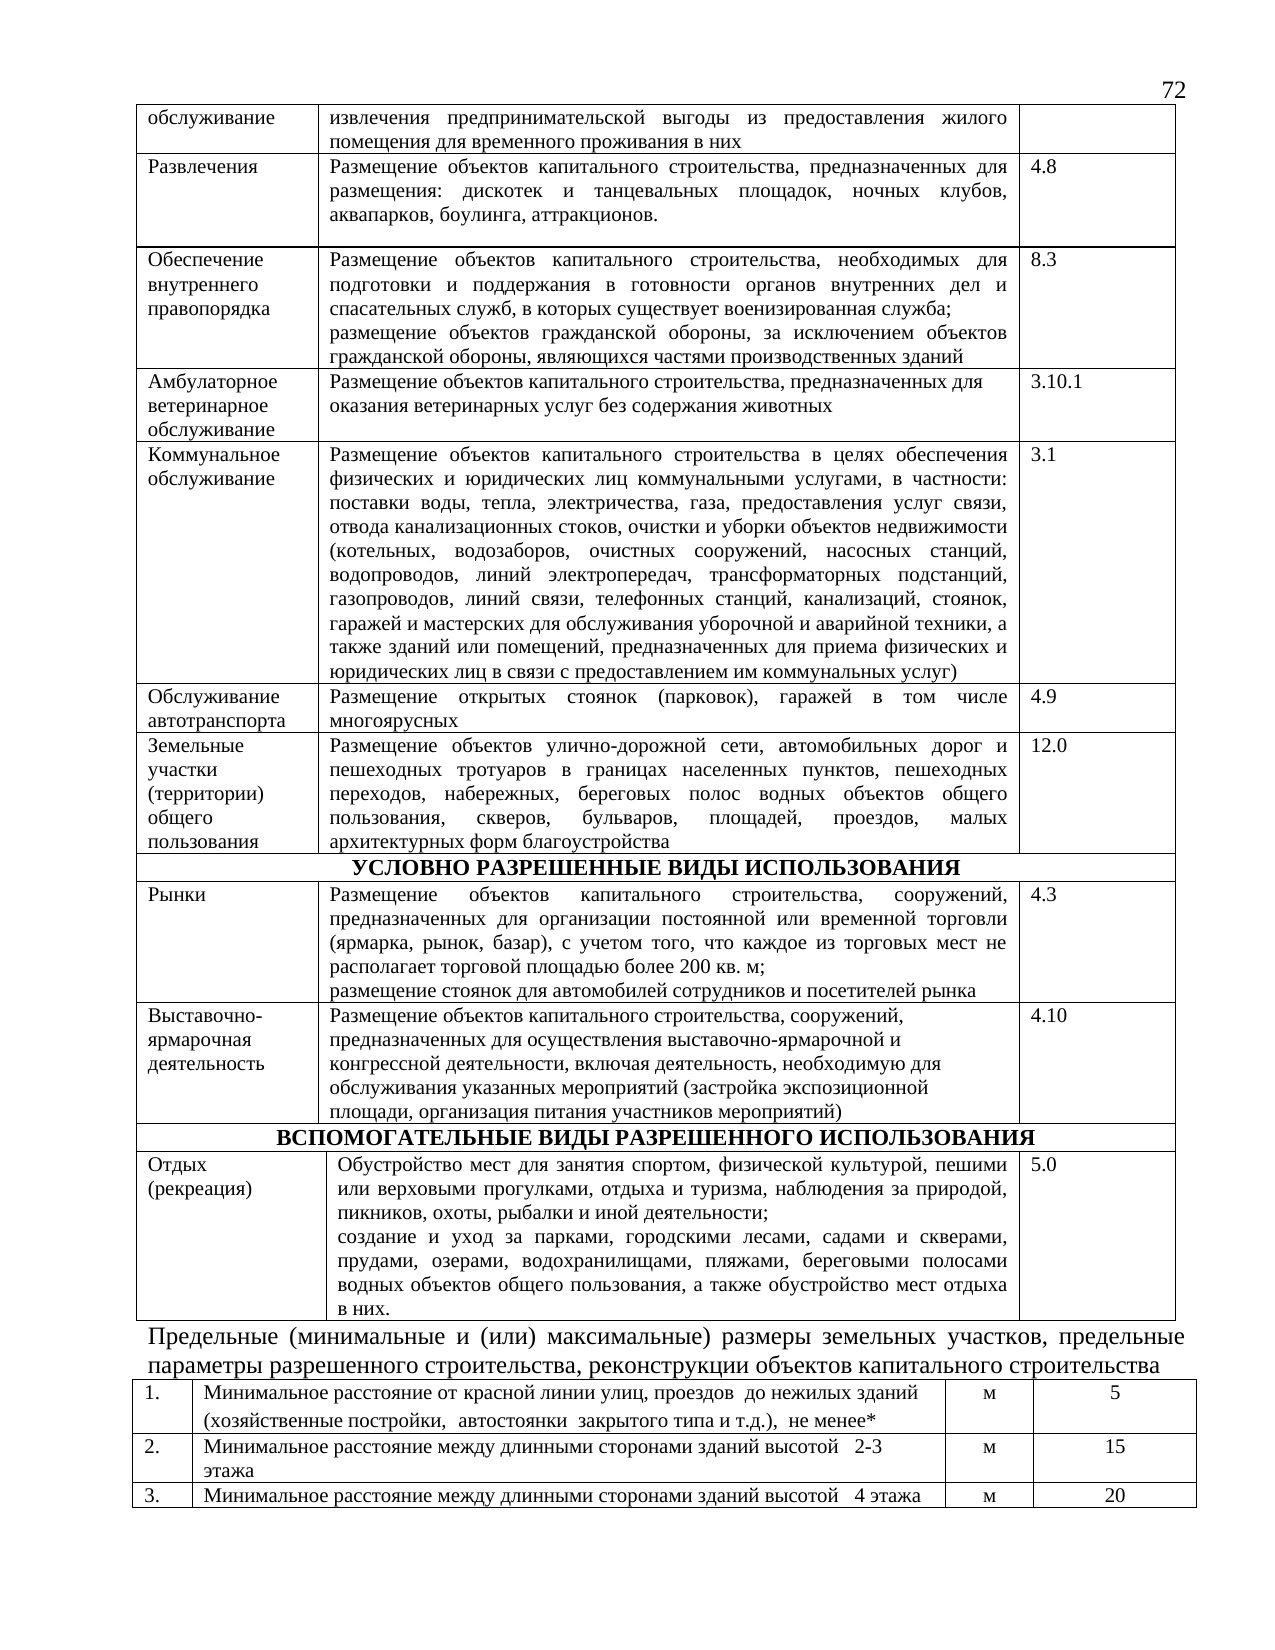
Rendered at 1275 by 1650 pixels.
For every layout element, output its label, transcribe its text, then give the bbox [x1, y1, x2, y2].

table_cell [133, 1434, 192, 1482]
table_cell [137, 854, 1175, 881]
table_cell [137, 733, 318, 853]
text Предельные (минимальные и (или) максимальные) размеры земельных участков, предельные параметры разрешенного строительства, реконструкции объектов капитального строительства [148, 1321, 1186, 1379]
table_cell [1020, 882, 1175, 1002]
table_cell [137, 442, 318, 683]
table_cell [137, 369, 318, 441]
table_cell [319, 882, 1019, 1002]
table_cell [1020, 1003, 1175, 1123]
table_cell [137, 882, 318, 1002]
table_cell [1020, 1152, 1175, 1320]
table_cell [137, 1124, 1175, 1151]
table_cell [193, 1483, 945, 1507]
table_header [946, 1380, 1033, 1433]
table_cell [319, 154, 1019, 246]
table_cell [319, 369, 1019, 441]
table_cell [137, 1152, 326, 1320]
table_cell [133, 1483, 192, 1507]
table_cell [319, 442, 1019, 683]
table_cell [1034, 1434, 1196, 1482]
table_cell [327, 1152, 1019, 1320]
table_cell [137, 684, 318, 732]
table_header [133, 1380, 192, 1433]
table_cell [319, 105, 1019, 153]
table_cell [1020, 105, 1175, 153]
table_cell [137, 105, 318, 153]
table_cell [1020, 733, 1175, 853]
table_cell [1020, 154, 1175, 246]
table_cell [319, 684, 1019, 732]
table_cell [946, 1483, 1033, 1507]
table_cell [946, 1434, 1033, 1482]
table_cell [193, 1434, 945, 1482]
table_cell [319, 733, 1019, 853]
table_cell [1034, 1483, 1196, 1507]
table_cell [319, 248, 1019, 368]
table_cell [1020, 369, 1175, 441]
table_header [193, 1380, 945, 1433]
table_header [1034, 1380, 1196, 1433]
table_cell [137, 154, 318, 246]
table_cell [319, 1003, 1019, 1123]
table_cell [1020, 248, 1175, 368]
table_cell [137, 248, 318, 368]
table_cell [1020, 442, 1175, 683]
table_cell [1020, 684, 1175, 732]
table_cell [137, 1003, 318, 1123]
